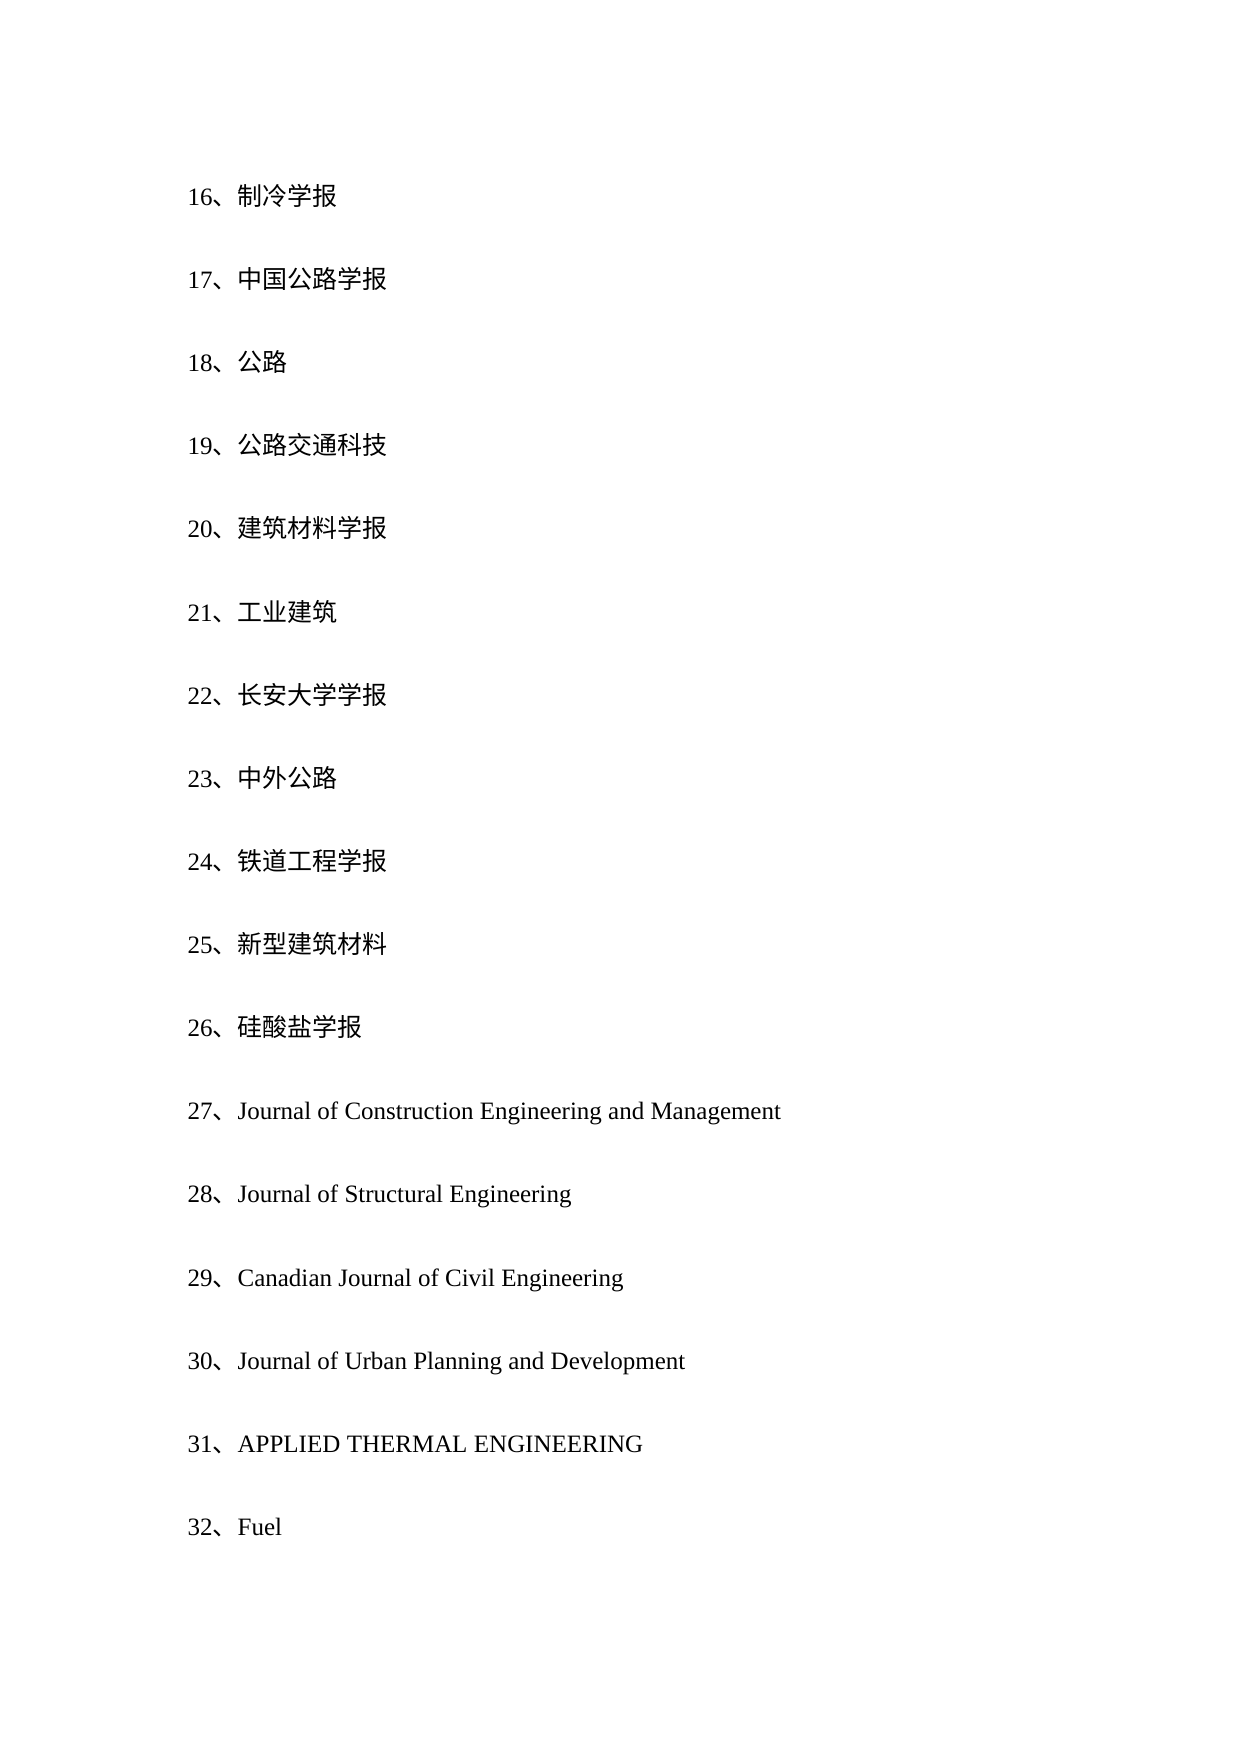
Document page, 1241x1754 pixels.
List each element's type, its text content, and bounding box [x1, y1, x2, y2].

text 20、建筑材料学报 [187, 494, 1053, 559]
text 18、公路 [187, 328, 1053, 393]
text 23、中外公路 [187, 744, 1053, 809]
text 22、长安大学学报 [187, 661, 1053, 726]
text 19、公路交通科技 [187, 411, 1053, 476]
text 27、Journal of Construction Engineering and Management [187, 1076, 1053, 1141]
text 32、Fuel [187, 1492, 1053, 1557]
text 17、中国公路学报 [187, 245, 1053, 310]
text 24、铁道工程学报 [187, 827, 1053, 892]
text 25、新型建筑材料 [187, 910, 1053, 975]
text 21、工业建筑 [187, 578, 1053, 643]
text 28、Journal of Structural Engineering [187, 1159, 1053, 1224]
text 26、硅酸盐学报 [187, 993, 1053, 1058]
text 16、制冷学报 [187, 162, 1053, 227]
text 29、Canadian Journal of Civil Engineering [187, 1243, 1053, 1308]
text 30、Journal of Urban Planning and Development [187, 1326, 1053, 1391]
text 31、APPLIED THERMAL ENGINEERING [187, 1409, 1053, 1474]
